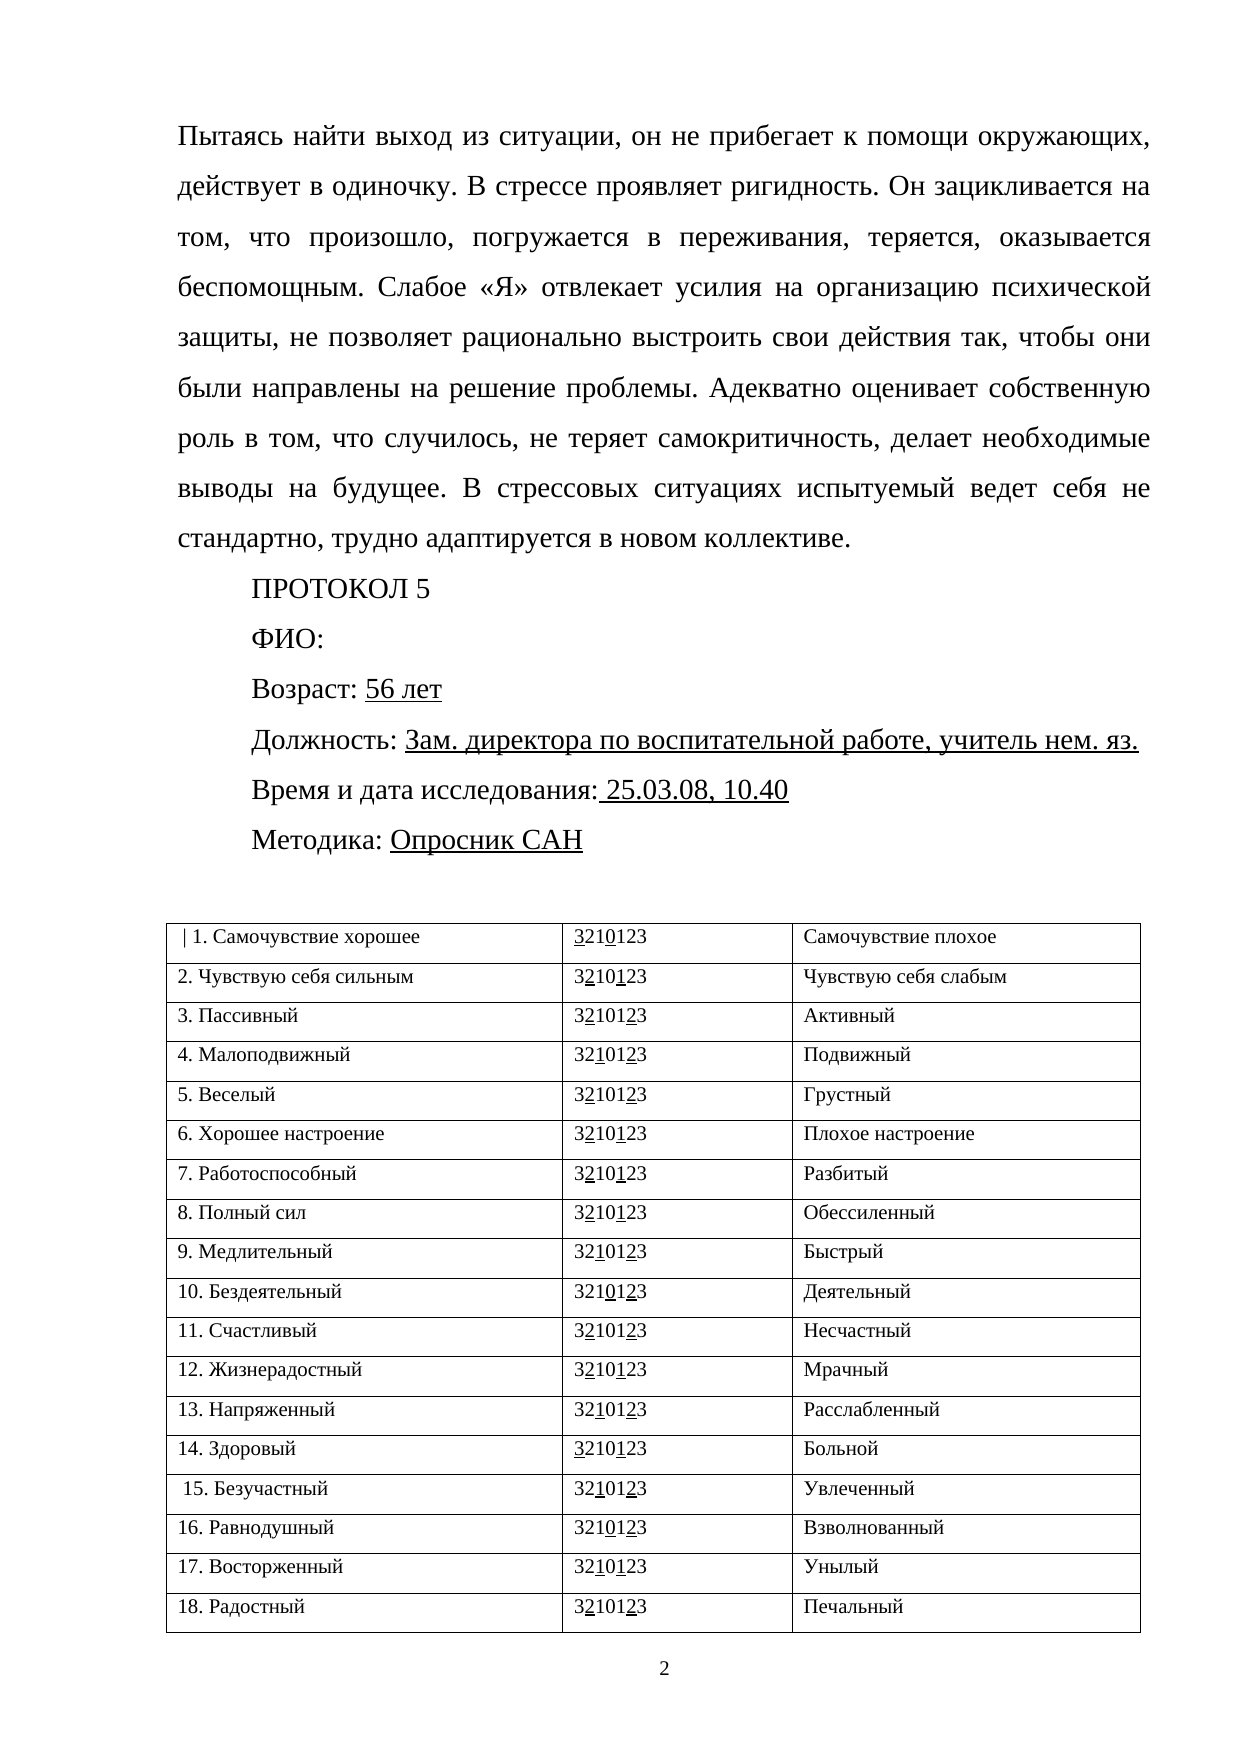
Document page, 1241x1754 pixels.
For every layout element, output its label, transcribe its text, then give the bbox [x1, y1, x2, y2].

table_cell 8. Полный сил [167, 1200, 562, 1238]
table_cell Грустный [793, 1082, 1140, 1120]
table_cell 10. Бездеятельный [167, 1279, 562, 1317]
table_cell 15. Безучастный [167, 1475, 562, 1514]
text Возраст: 56 лет [177, 672, 1152, 705]
table_cell Быстрый [793, 1239, 1140, 1277]
table_header Самочувствие плохое [793, 924, 1140, 962]
text Методика: Опросник САН [177, 822, 1152, 856]
table_cell 6. Хорошее настроение [167, 1121, 562, 1159]
table_cell Деятельный [793, 1279, 1140, 1317]
table_cell 18. Радостный [167, 1594, 562, 1632]
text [177, 118, 1152, 554]
table_cell Несчастный [793, 1318, 1140, 1356]
table_cell 12. Жизнерадостный [167, 1357, 562, 1396]
text Должность: Зам. директора по воспитательной работе, учитель нем. яз. [177, 722, 1152, 755]
table_cell 5. Веселый [167, 1082, 562, 1120]
table_cell 16. Равнодушный [167, 1515, 562, 1553]
table_cell 14. Здоровый [167, 1436, 562, 1474]
table_cell 3210123 [563, 1121, 792, 1159]
table_cell Унылый [793, 1554, 1140, 1592]
table_cell 3210123 [563, 1160, 792, 1199]
table_cell Плохое настроение [793, 1121, 1140, 1159]
table_header 3210123 [563, 924, 792, 962]
table_cell 3210123 [563, 1436, 792, 1474]
text Время и дата исследования: 25.03.08, 10.40 [177, 772, 1152, 806]
table_cell Чувствую себя слабым [793, 964, 1140, 1002]
table_cell 3210123 [563, 1003, 792, 1041]
table_cell 7. Работоспособный [167, 1160, 562, 1199]
table_cell Разбитый [793, 1160, 1140, 1199]
table_cell 3210123 [563, 1318, 792, 1356]
table_cell 3210123 [563, 1594, 792, 1632]
table_cell 3210123 [563, 1475, 792, 1514]
table_cell 9. Медлительный [167, 1239, 562, 1277]
text ПРОТОКОЛ 5 [177, 571, 1152, 604]
table_cell 3210123 [563, 1042, 792, 1081]
table_cell 2. Чувствую себя сильным [167, 964, 562, 1002]
table_cell Увлеченный [793, 1475, 1140, 1514]
table_cell 3210123 [563, 1357, 792, 1396]
table_cell 3210123 [563, 964, 792, 1002]
table_cell Взволнованный [793, 1515, 1140, 1553]
table_cell Расслабленный [793, 1397, 1140, 1435]
table_cell 3210123 [563, 1397, 792, 1435]
table_header | 1. Самочувствие хорошее [167, 924, 562, 962]
table_cell Мрачный [793, 1357, 1140, 1396]
table_cell 3210123 [563, 1082, 792, 1120]
table_cell Печальный [793, 1594, 1140, 1632]
table_cell 13. Напряженный [167, 1397, 562, 1435]
table_cell 3210123 [563, 1200, 792, 1238]
table_cell Подвижный [793, 1042, 1140, 1081]
table_cell 4. Малоподвижный [167, 1042, 562, 1081]
table_cell 3. Пассивный [167, 1003, 562, 1041]
table_cell 3210123 [563, 1515, 792, 1553]
table_cell Больной [793, 1436, 1140, 1474]
table_cell 11. Счастливый [167, 1318, 562, 1356]
text ФИО: [177, 621, 1152, 655]
table_cell 3210123 [563, 1554, 792, 1592]
table_cell Активный [793, 1003, 1140, 1041]
table_cell 3210123 [563, 1279, 792, 1317]
table_cell 17. Восторженный [167, 1554, 562, 1592]
table_cell 3210123 [563, 1239, 792, 1277]
table_cell Обессиленный [793, 1200, 1140, 1238]
